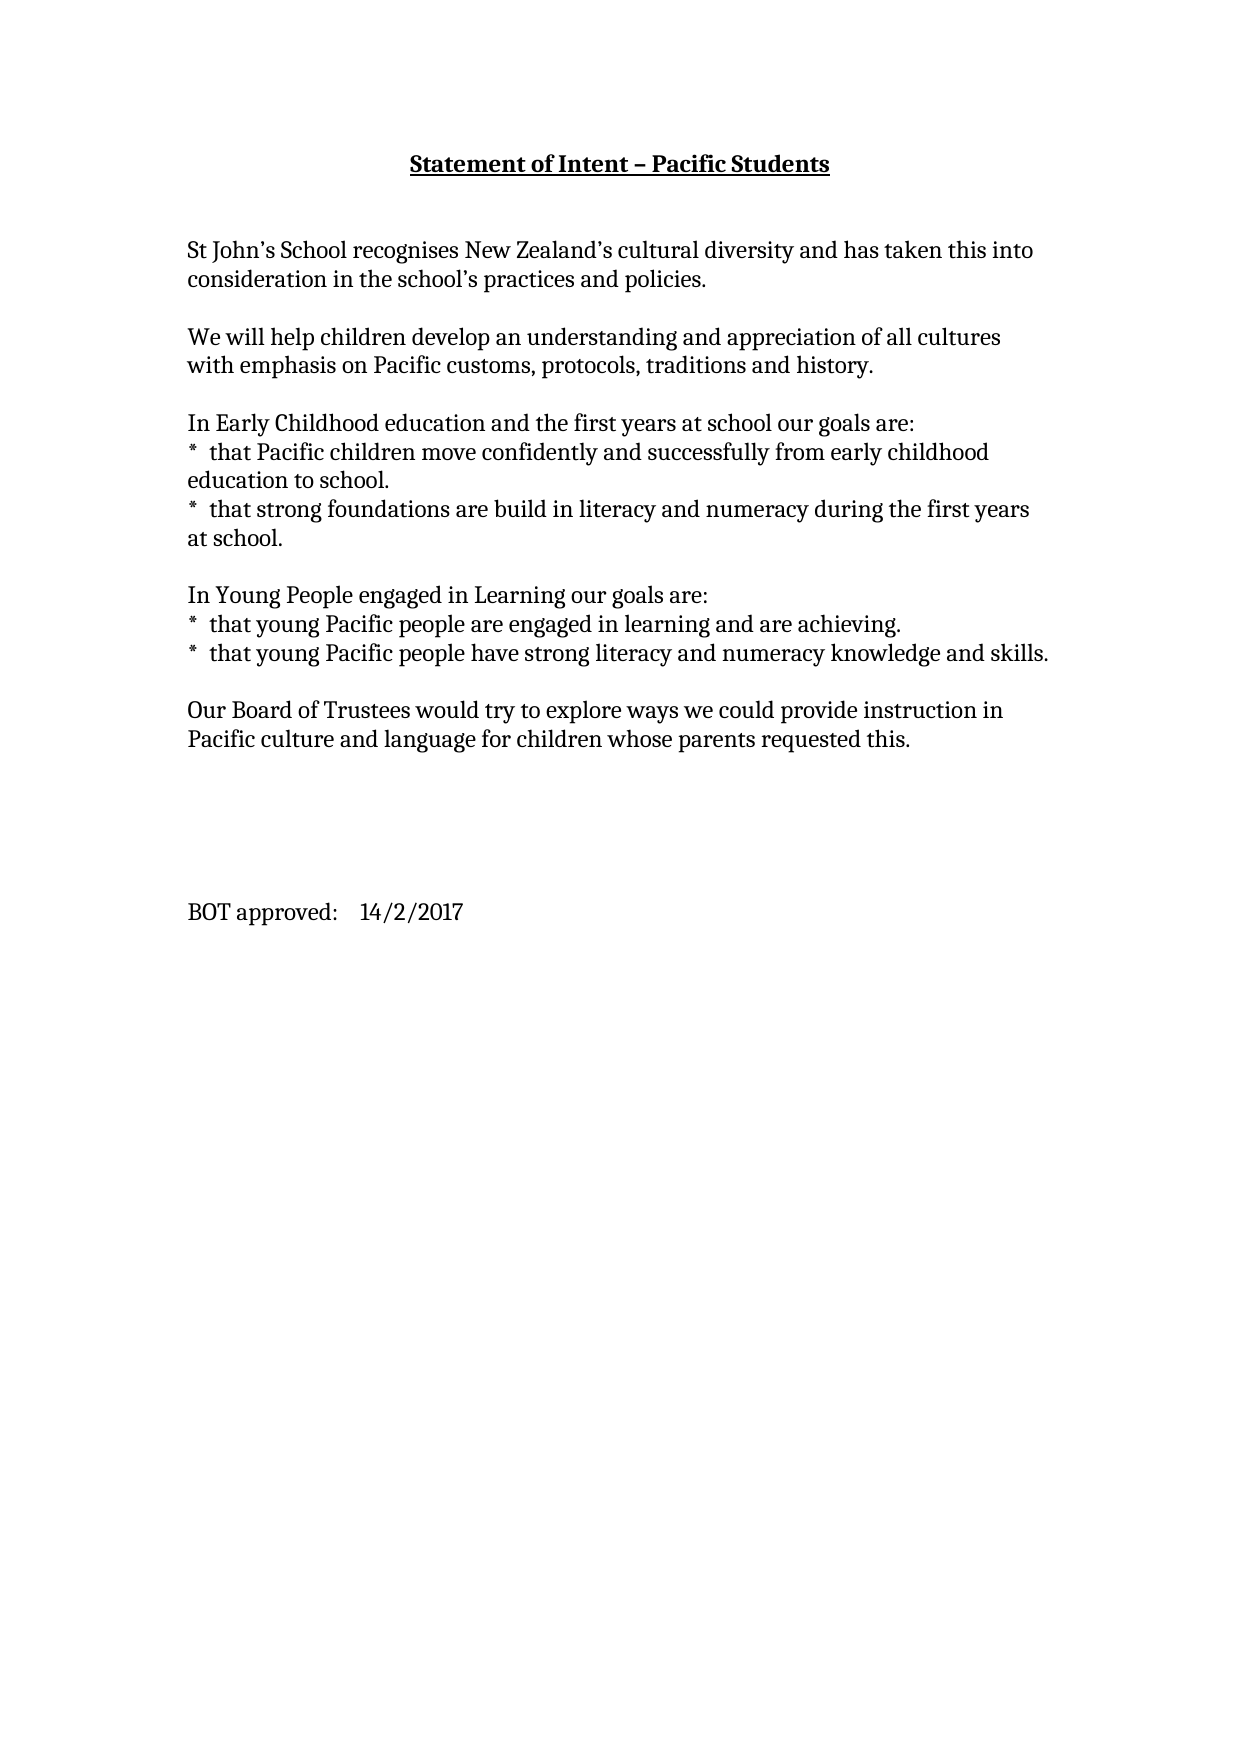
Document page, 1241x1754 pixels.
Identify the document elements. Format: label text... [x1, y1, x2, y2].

text BOT approved: 14/2/2017 [187, 897, 1053, 926]
text In Young People engaged in Learning our goals are: [187, 581, 1053, 610]
text * that young Pacific people have strong literacy and numeracy knowledge and skills. [187, 639, 1053, 667]
text Our Board of Trustees would try to explore ways we could provide instruction in Pacific culture and language for children whose parents requested this. [187, 696, 1053, 754]
text In Early Childhood education and the first years at school our goals are: [187, 409, 1053, 437]
text St John’s School recognises New Zealand’s cultural diversity and has taken this into consideration in the school’s practices and policies. [187, 236, 1053, 294]
text * that strong foundations are build in literacy and numeracy during the first years at school. [187, 495, 1053, 552]
text We will help children develop an understanding and appreciation of all cultures with emphasis on Pacific customs, protocols, traditions and history. [187, 322, 1053, 380]
text Statement of Intent – Pacific Students [187, 150, 1053, 179]
text * that Pacific children move confidently and successfully from early childhood education to school. [187, 437, 1053, 495]
text * that young Pacific people are engaged in learning and are achieving. [187, 610, 1053, 639]
